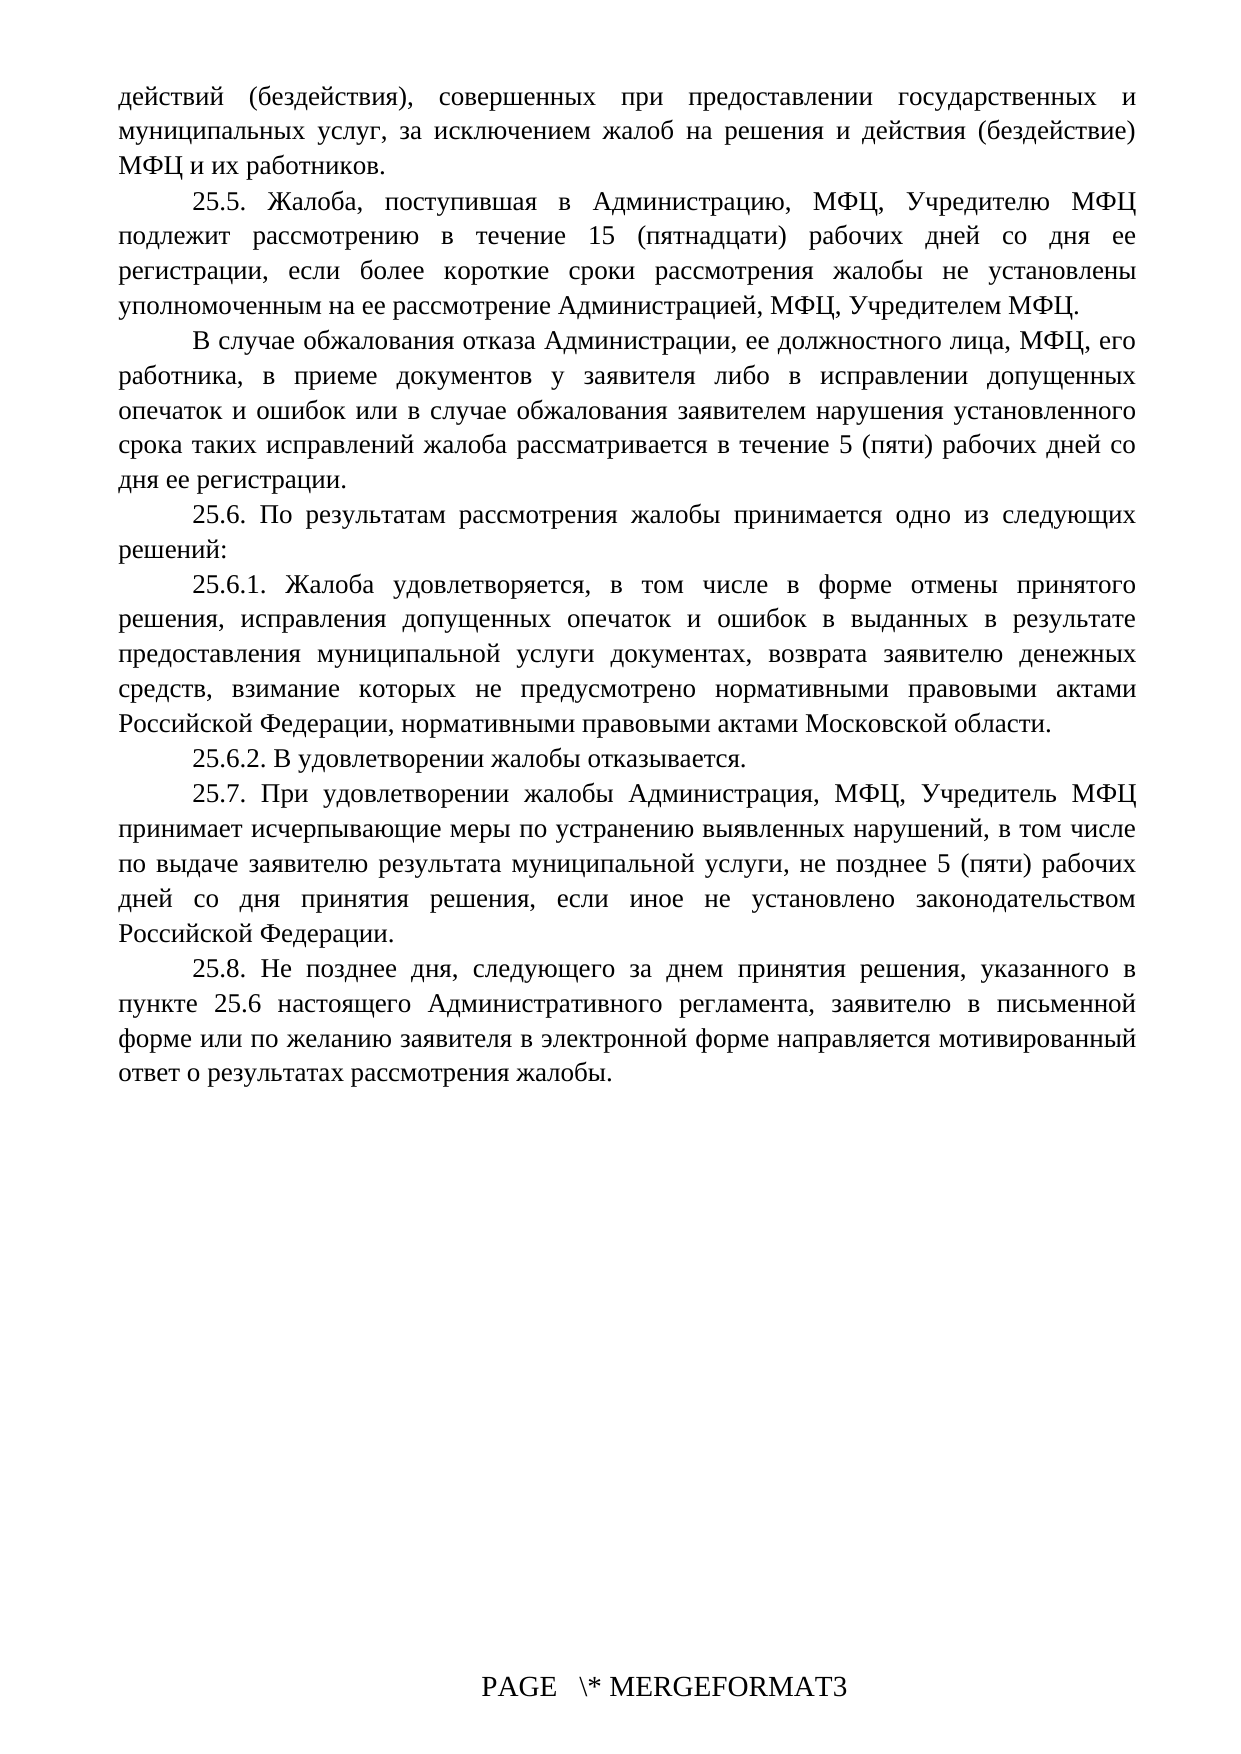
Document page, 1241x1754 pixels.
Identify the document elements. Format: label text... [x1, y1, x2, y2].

text 25.6. По результатам рассмотрения жалобы принимается одно из следующих решений: [118, 498, 1138, 564]
text 25.6.1. Жалоба удовлетворяется, в том числе в форме отмены принятого решения, исправления допущенных опечаток и ошибок в выданных в результате предоставления муниципальной услуги документах, возврата заявителю денежных средств, взимание которых не предусмотрено нормативными правовыми актами Российской Федерации, нормативными правовыми актами Московской области. [118, 568, 1138, 738]
text 25.6.2. В удовлетворении жалобы отказывается. [118, 742, 1138, 773]
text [118, 80, 1138, 180]
text 25.5. Жалоба, поступившая в Администрацию, МФЦ, Учредителю МФЦ подлежит рассмотрению в течение 15 (пятнадцати) рабочих дней со дня ее регистрации, если более короткие сроки рассмотрения жалобы не установлены уполномоченным на ее рассмотрение Администрацией, МФЦ, Учредителем МФЦ. [118, 184, 1138, 320]
text 25.8. Не позднее дня, следующего за днем принятия решения, указанного в пункте 25.6 настоящего Административного регламента, заявителю в письменной форме или по желанию заявителя в электронной форме направляется мотивированный ответ о результатах рассмотрения жалобы. [118, 952, 1138, 1088]
text В случае обжалования отказа Администрации, ее должностного лица, МФЦ, его работника, в приеме документов у заявителя либо в исправлении допущенных опечаток и ошибок или в случае обжалования заявителем нарушения установленного срока таких исправлений жалоба рассматривается в течение 5 (пяти) рабочих дней со дня ее регистрации. [118, 324, 1138, 494]
text 25.7. При удовлетворении жалобы Администрация, МФЦ, Учредитель МФЦ принимает исчерпывающие меры по устранению выявленных нарушений, в том числе по выдаче заявителю результата муниципальной услуги, не позднее 5 (пяти) рабочих дней со дня принятия решения, если иное не установлено законодательством Российской Федерации. [118, 778, 1138, 948]
